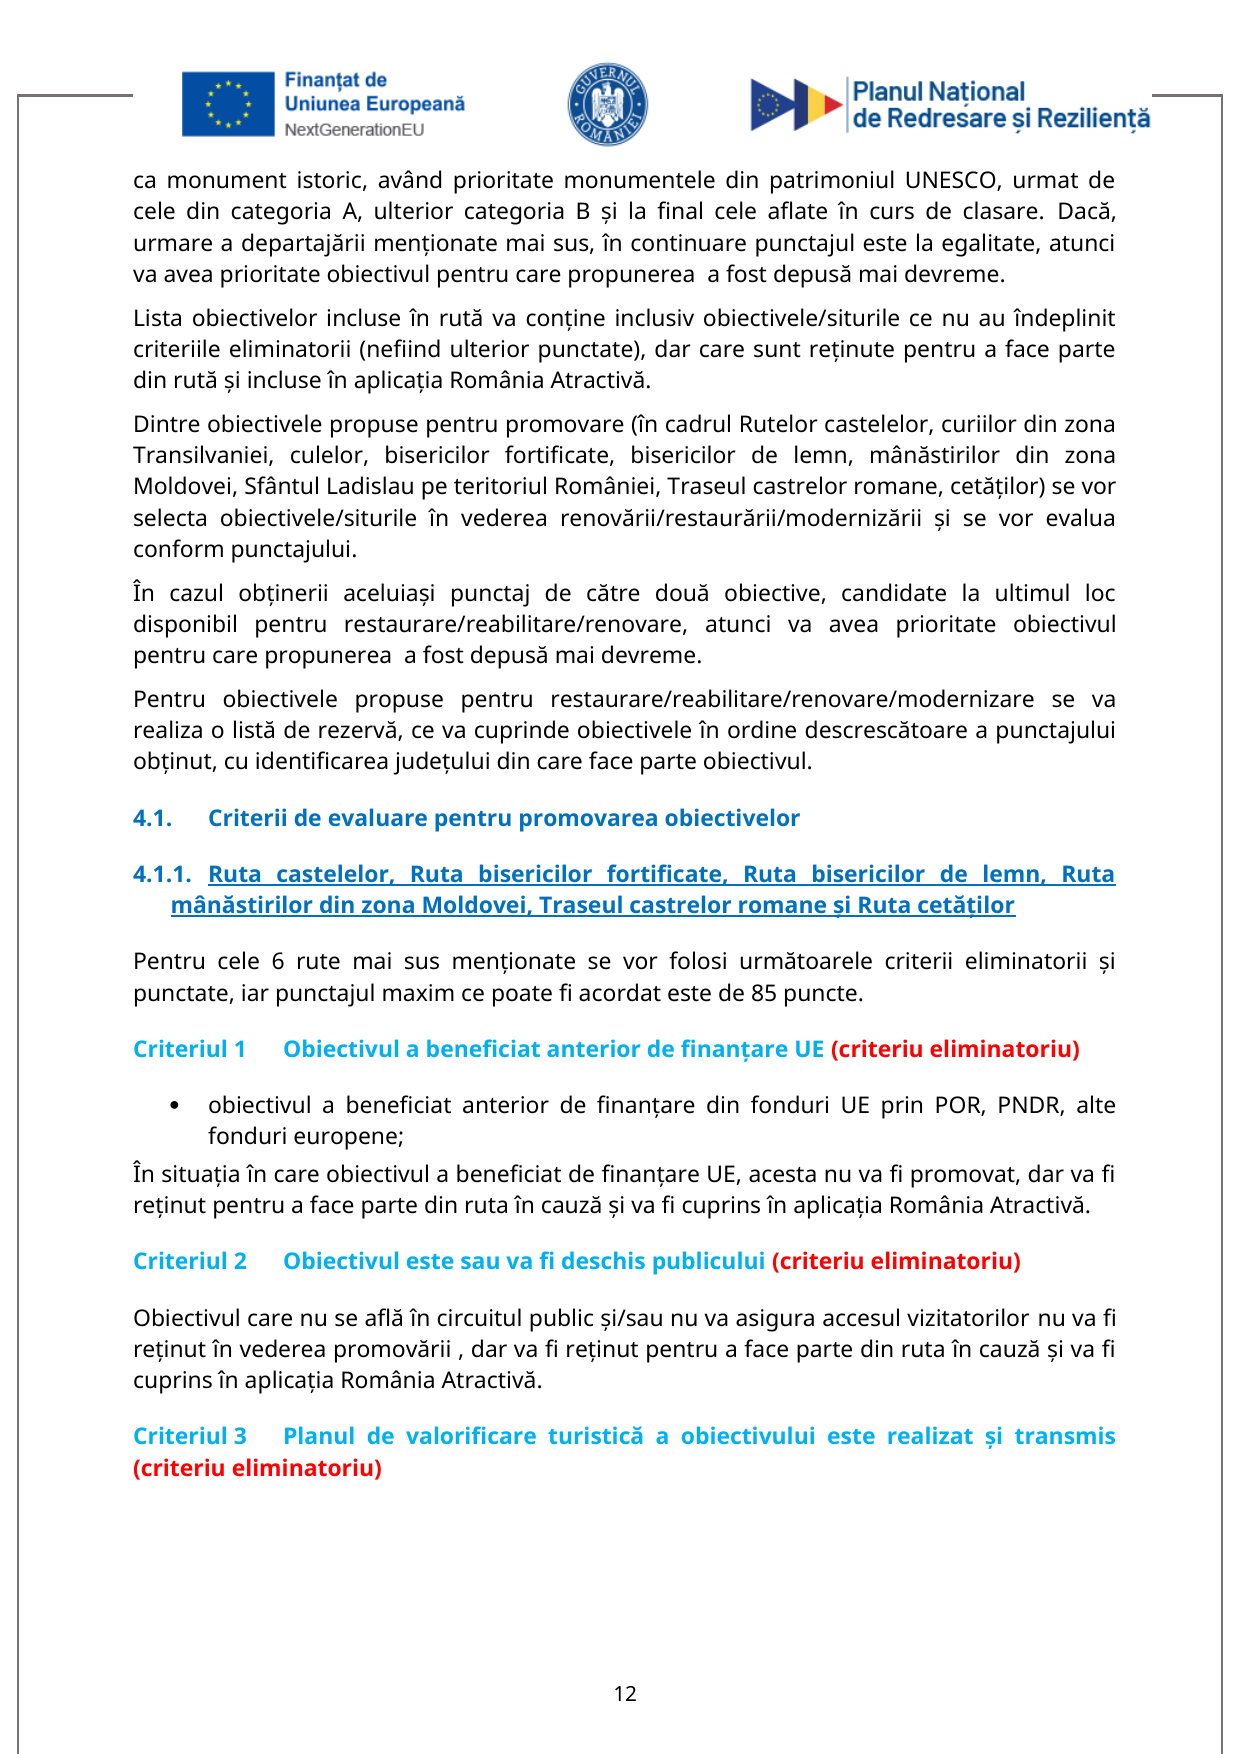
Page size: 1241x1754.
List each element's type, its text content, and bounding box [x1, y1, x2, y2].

text Lista obiectivelor incluse în rută va conține inclusiv obiectivele/siturile ce nu au îndeplinit criteriile eliminatorii (nefiind ulterior punctate), dar care sunt reținute pentru a face parte din rută și incluse în aplicația România Atractivă. [133, 302, 1117, 395]
list Ruta castelelor, Ruta bisericilor fortificate, Ruta bisericilor de lemn, Ruta mânăstirilor din zona Moldovei, Traseul castrelor romane și Ruta cetăților [133, 858, 1117, 920]
list Obiectivul a beneficiat anterior de finanțare UE (criteriu eliminatoriu) [133, 1033, 1117, 1064]
text Pentru obiectivele propuse pentru restaurare/reabilitare/renovare/modernizare se va realiza o listă de rezervă, ce va cuprinde obiectivele în ordine descrescătoare a punctajului obținut, cu identificarea județului din care face parte obiectivul. [133, 683, 1117, 777]
subtitle Criterii de evaluare pentru promovarea obiectivelor [133, 802, 1117, 833]
text În situația în care obiectivul a beneficiat de finanțare UE, acesta nu va fi promovat, dar va fi reținut pentru a face parte din ruta în cauză și va fi cuprins în aplicația România Atractivă. [133, 1158, 1117, 1220]
text În cazul obținerii aceluiași punctaj de către două obiective, candidate la ultimul loc disponibil pentru restaurare/reabilitare/renovare, atunci va avea prioritate obiectivul pentru care propunerea a fost depusă mai devreme. [133, 577, 1117, 670]
list obiectivul a beneficiat anterior de finanțare din fonduri UE prin POR, PNDR, alte fonduri europene; [170, 1089, 1117, 1152]
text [133, 164, 1117, 289]
list Planul de valorificare turistică a obiectivului este realizat și transmis (criteriu eliminatoriu) [133, 1420, 1117, 1483]
text Obiectivul care nu se află în circuitul public și/sau nu va asigura accesul vizitatorilor nu va fi reținut în vederea promovării , dar va fi reținut pentru a face parte din ruta în cauză și va fi cuprins în aplicația România Atractivă. [133, 1302, 1117, 1395]
text Pentru cele 6 rute mai sus menționate se vor folosi următoarele criterii eliminatorii și punctate, iar punctajul maxim ce poate fi acordat este de 85 puncte. [133, 945, 1117, 1008]
list Obiectivul este sau va fi deschis publicului (criteriu eliminatoriu) [133, 1245, 1117, 1277]
text Dintre obiectivele propuse pentru promovare (în cadrul Rutelor castelelor, curiilor din zona Transilvaniei, culelor, bisericilor fortificate, bisericilor de lemn, mânăstirilor din zona Moldovei, Sfântul Ladislau pe teritoriul României, Traseul castrelor romane, cetăților) se vor selecta obiectivele/siturile în vederea renovării/restaurării/modernizării și se vor evalua conform punctajului. [133, 408, 1117, 564]
